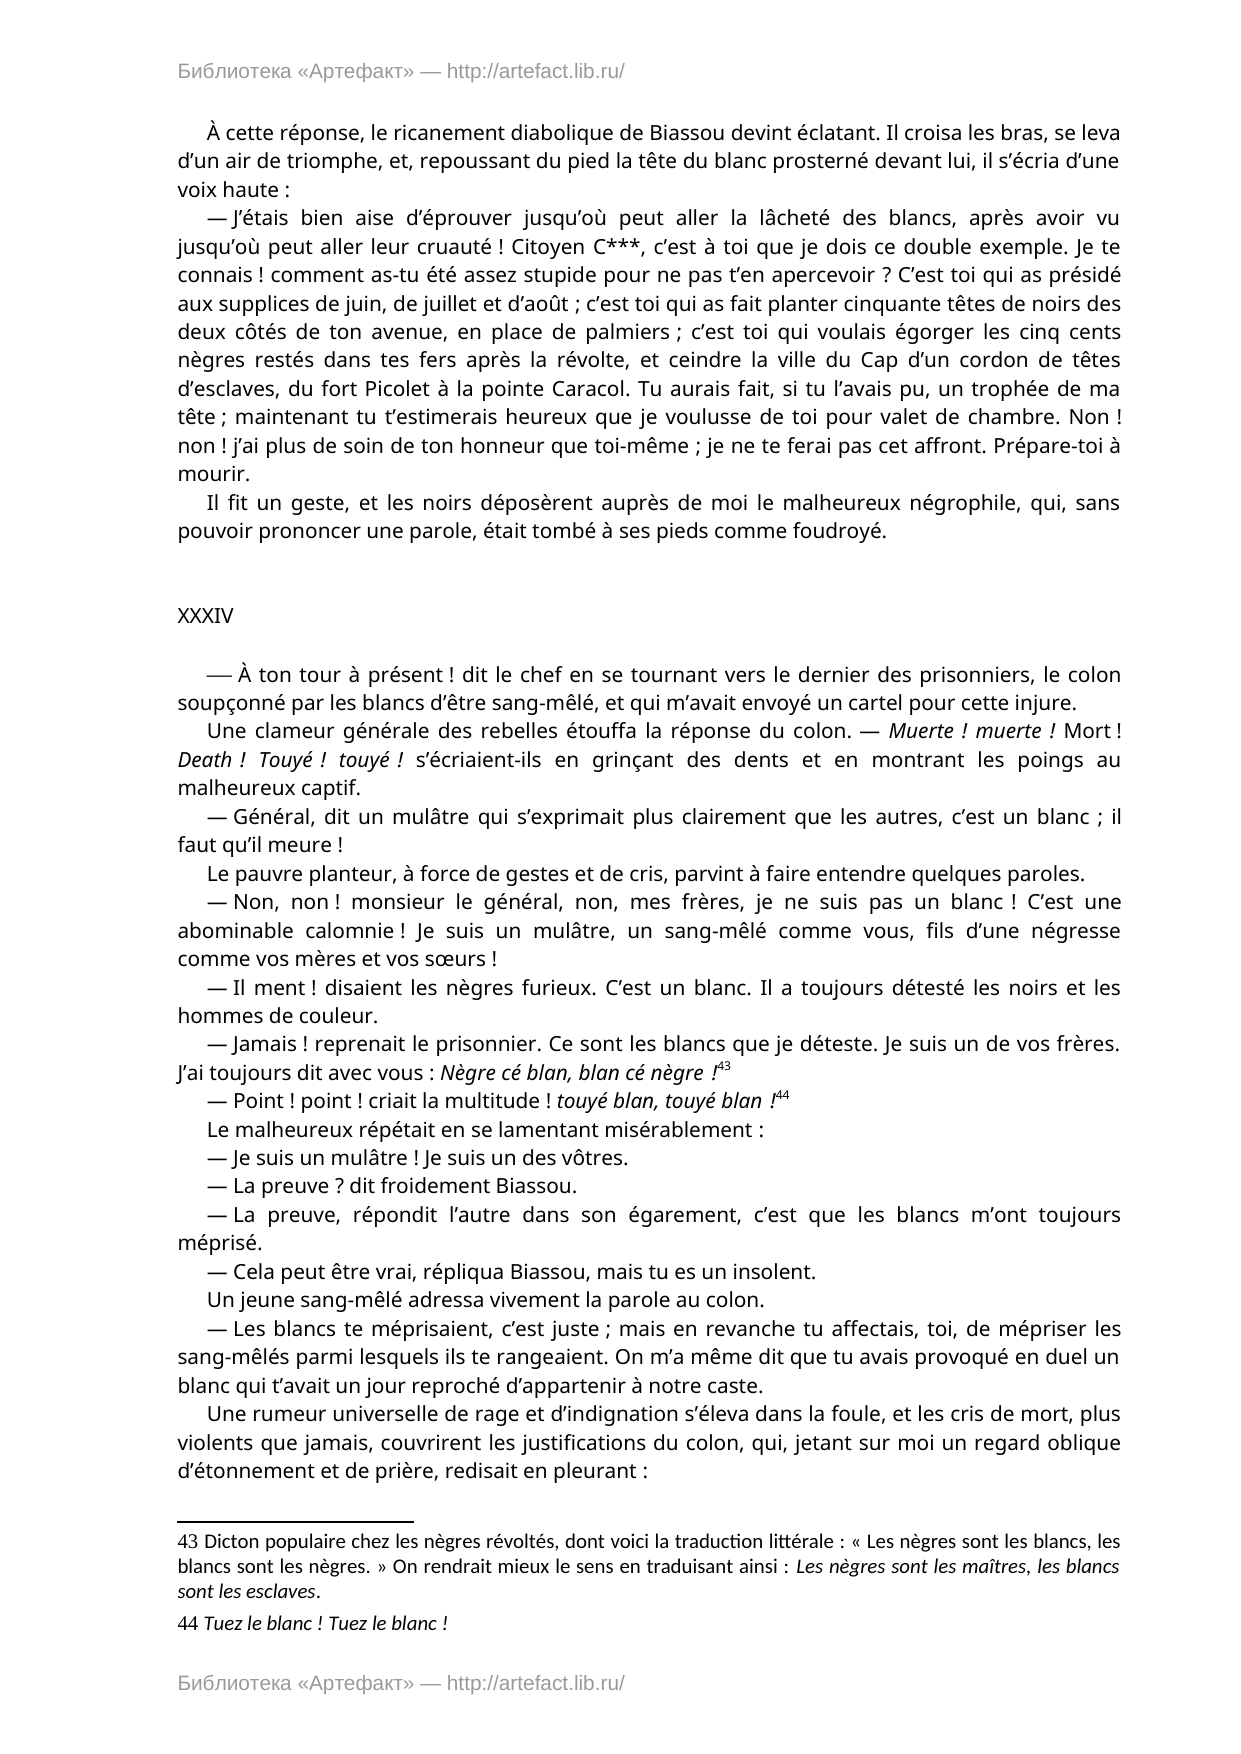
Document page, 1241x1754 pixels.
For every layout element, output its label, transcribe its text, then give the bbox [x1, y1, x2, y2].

text — La preuve, répondit l’autre dans son égarement, c’est que les blancs m’ont toujours méprisé. [177, 1200, 1122, 1257]
text À cette réponse, le ricanement diabolique de Biassou devint éclatant. Il croisa les bras, se leva d’un air de triomphe, et, repoussant du pied la tête du blanc prosterné devant lui, il s’écria d’une voix haute : [177, 118, 1122, 203]
text Le pauvre planteur, à force de gestes et de cris, parvint à faire entendre quelques paroles. [177, 859, 1122, 887]
text — J’étais bien aise d’éprouver jusqu’où peut aller la lâcheté des blancs, après avoir vu jusqu’où peut aller leur cruauté ! Citoyen C***, c’est à toi que je dois ce double exemple. Je te connais ! comment as-tu été assez stupide pour ne pas t’en apercevoir ? C’est toi qui as présidé aux supplices de juin, de juillet et d’août ; c’est toi qui as fait planter cinquante têtes de noirs des deux côtés de ton avenue, en place de palmiers ; c’est toi qui voulais égorger les cinq cents nègres restés dans tes fers après la révolte, et ceindre la ville du Cap d’un cordon de têtes d’esclaves, du fort Picolet à la pointe Caracol. Tu aurais fait, si tu l’avais pu, un trophée de ma tête ; maintenant tu t’estimerais heureux que je voulusse de toi pour valet de chambre. Non ! non ! j’ai plus de soin de ton honneur que toi-même ; je ne te ferai pas cet affront. Prépare-toi à mourir. [177, 203, 1122, 488]
text Une rumeur universelle de rage et d’indignation s’éleva dans la foule, et les cris de mort, plus violents que jamais, couvrirent les justifications du colon, qui, jetant sur moi un regard oblique d’étonnement et de prière, redisait en pleurant : [177, 1399, 1122, 1484]
text Une clameur générale des rebelles étouffa la réponse du colon. — Muerte ! muerte ! Mort ! Death ! Touyé ! touyé ! s’écriaient-ils en grinçant des dents et en montrant les poings au malheureux captif. [177, 717, 1122, 802]
text — La preuve ? dit froidement Biassou. [177, 1172, 1122, 1200]
text — À ton tour à présent ! dit le chef en se tournant vers le dernier des prisonniers, le colon soupçonné par les blancs d’être sang-mêlé, et qui m’avait envoyé un cartel pour cette injure. [177, 659, 1122, 717]
subtitle XXXIV [177, 602, 1122, 630]
text — Non, non ! monsieur le général, non, mes frères, je ne suis pas un blanc ! C’est une abominable calomnie ! Je suis un mulâtre, un sang-mêlé comme vous, fils d’une négresse comme vos mères et vos sœurs ! [177, 887, 1122, 973]
text — Point ! point ! criait la multitude ! touyé blan, touyé blan ! [177, 1086, 1122, 1115]
text Il fit un geste, et les noirs déposèrent auprès de moi le malheureux négrophile, qui, sans pouvoir prononcer une parole, était tombé à ses pieds comme foudroyé. [177, 488, 1122, 545]
text — Je suis un mulâtre ! Je suis un des vôtres. [177, 1143, 1122, 1172]
text — Les blancs te méprisaient, c’est juste ; mais en revanche tu affectais, toi, de mépriser les sang-mêlés parmi lesquels ils te rangeaient. On m’a même dit que tu avais provoqué en duel un blanc qui t’avait un jour reproché d’appartenir à notre caste. [177, 1314, 1122, 1399]
text — Général, dit un mulâtre qui s’exprimait plus clairement que les autres, c’est un blanc ; il faut qu’il meure ! [177, 802, 1122, 859]
text — Cela peut être vrai, répliqua Biassou, mais tu es un insolent. [177, 1257, 1122, 1285]
text Le malheureux répétait en se lamentant misérablement : [177, 1115, 1122, 1143]
text Un jeune sang-mêlé adressa vivement la parole au colon. [177, 1285, 1122, 1314]
text — Il ment ! disaient les nègres furieux. C’est un blanc. Il a toujours détesté les noirs et les hommes de couleur. [177, 973, 1122, 1029]
text — Jamais ! reprenait le prisonnier. Ce sont les blancs que je déteste. Je suis un de vos frères. J’ai toujours dit avec vous : Nègre cé blan, blan cé nègre ! [177, 1029, 1122, 1086]
